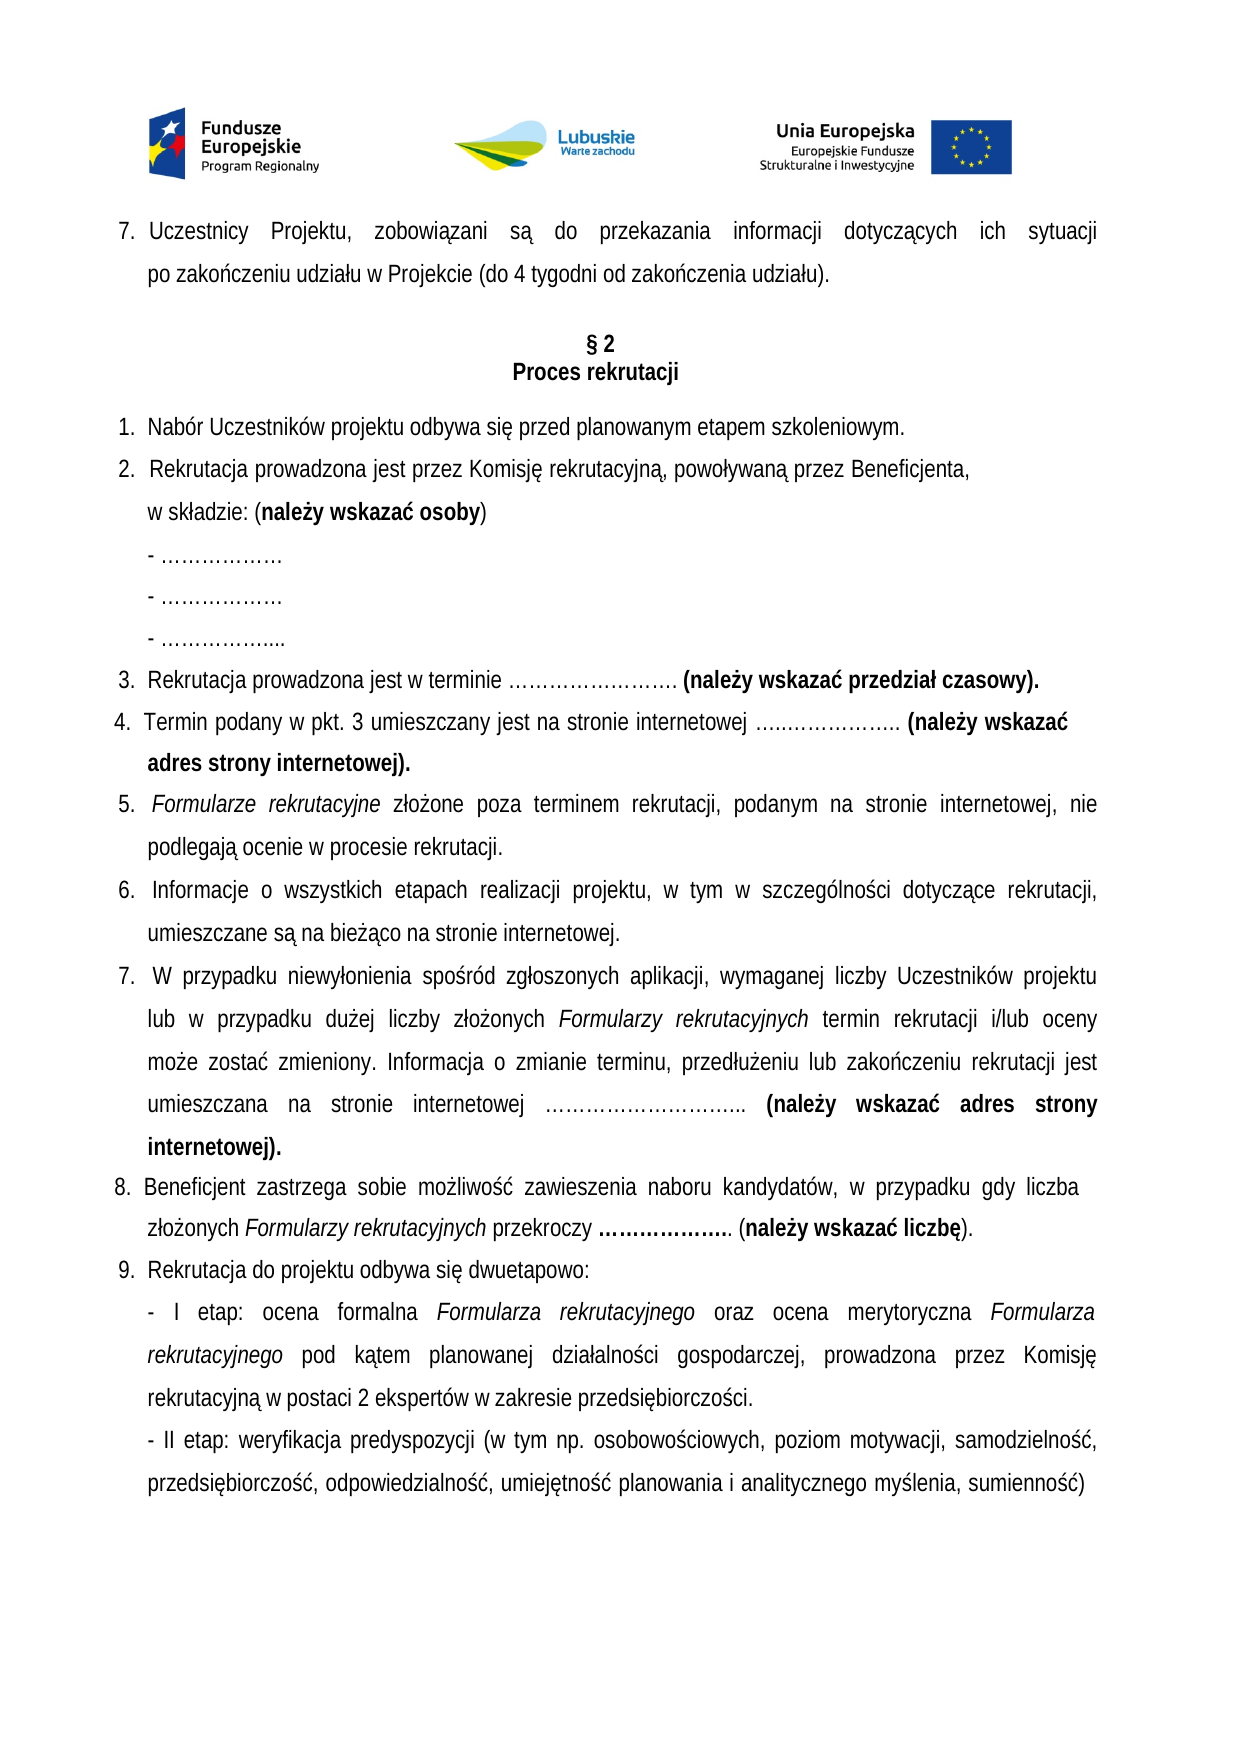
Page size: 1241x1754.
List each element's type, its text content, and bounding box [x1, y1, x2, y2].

text 9. Rekrutacja do projektu odbywa się dwuetapowo: [118, 1256, 1109, 1284]
text - I etap: ocena formalna Formularza rekrutacyjnego oraz ocena merytoryczna Formularza rekrutacyjnego pod kątem planowanej działalności gospodarczej, prowadzona przez Komisję rekrutacyjną w postaci 2 ekspertów w zakresie przedsiębiorczości. [147, 1297, 1097, 1411]
text 7. W przypadku niewyłonienia spośród zgłoszonych aplikacji, wymaganej liczby Uczestników projektu lub w przypadku dużej liczby złożonych Formularzy rekrutacyjnych termin rekrutacji i/lub oceny może zostać zmieniony. Informacja o zmianie terminu, przedłużeniu lub zakończeniu rekrutacji jest umieszczana na stronie internetowej ………………………... (należy wskazać adres strony internetowej). [118, 961, 1098, 1161]
text 7. Uczestnicy Projektu, zobowiązani są do przekazania informacji dotyczących ich sytuacji po zakończeniu udziału w Projekcie (do 4 tygodni od zakończenia udziału). [118, 216, 1097, 287]
text 3. Rekrutacja prowadzona jest w terminie ……………………. (należy wskazać przedział czasowy). [118, 665, 1109, 693]
text adres strony internetowej). [147, 748, 416, 777]
text 4. Termin podany w pkt. 3 umieszczany jest na stronie internetowej …..…………….. (należy wskazać [114, 707, 1097, 735]
text 8. Beneficjent zastrzega sobie możliwość zawieszenia naboru kandydatów, w przypadku gdy liczba [114, 1175, 1097, 1200]
text 6. Informacje o wszystkich etapach realizacji projektu, w tym w szczególności dotyczące rekrutacji, umieszczane są na bieżąco na stronie internetowej. [118, 875, 1097, 946]
text 1. Nabór Uczestników projektu odbywa się przed planowanym etapem szkoleniowym. [118, 412, 1109, 440]
text Proces rekrutacji [512, 357, 706, 386]
text - ……………… [147, 539, 303, 568]
text - II etap: weryfikacja predyspozycji (w tym np. osobowościowych, poziom motywacji, samodzielność, przedsiębiorczość, odpowiedzialność, umiejętność planowania i analitycznego myślenia, sumienność) [147, 1426, 1097, 1497]
text 5. Formularze rekrutacyjne złożone poza terminem rekrutacji, podanym na stronie internetowej, nie podlegają ocenie w procesie rekrutacji. [118, 789, 1097, 860]
text § 2 [586, 328, 626, 357]
text - …………….... [147, 623, 303, 652]
text - ……………… [147, 581, 303, 610]
text 2. Rekrutacja prowadzona jest przez Komisję rekrutacyjną, powoływaną przez Beneficjenta, w składzie: (należy wskazać osoby) [118, 453, 977, 525]
text złożonych Formularzy rekrutacyjnych przekroczy ……………….. (należy wskazać liczbę). [147, 1213, 1003, 1242]
picture [106, 73, 1052, 216]
